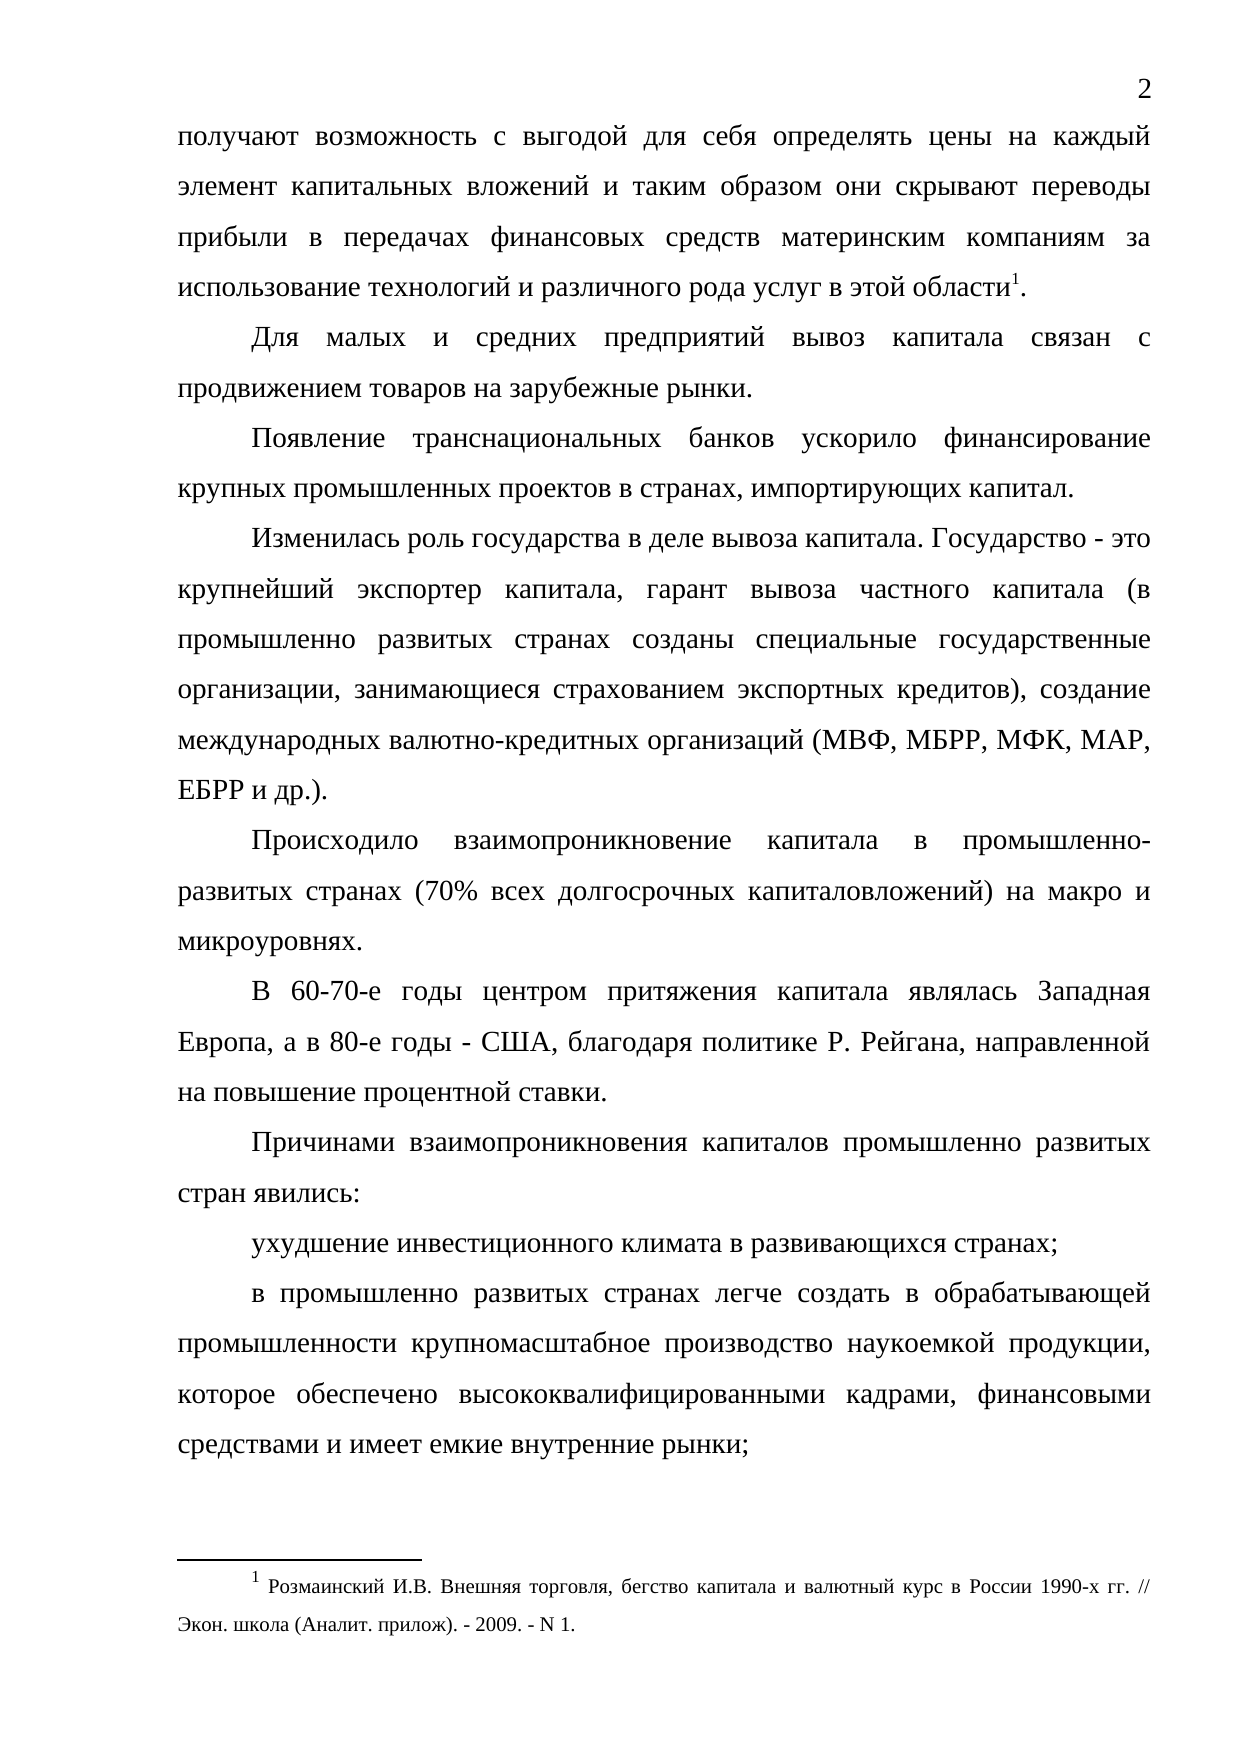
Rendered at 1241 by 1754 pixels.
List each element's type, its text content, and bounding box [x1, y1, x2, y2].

text ухудшение инвестиционного климата в развивающихся странах; [177, 1225, 1152, 1258]
text в промышленно развитых странах легче создать в обрабатывающей промышленности крупномасштабное производство наукоемкой продукции, которое обеспечено высококвалифицированными кадрами, финансовыми средствами и имеет емкие внутренние рынки; [177, 1275, 1152, 1460]
text Появление транснациональных банков ускорило финансирование крупных промышленных проектов в странах, импортирующих капитал. [177, 420, 1152, 504]
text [177, 118, 1152, 303]
text Происходило взаимопроникновение капитала в промышленно-развитых странах (70% всех долгосрочных капиталовложений) на макро и микроуровнях. [177, 822, 1152, 957]
text Для малых и средних предприятий вывоз капитала связан с продвижением товаров на зарубежные рынки. [177, 319, 1152, 403]
text Причинами взаимопроникновения капиталов промышленно развитых стран явились: [177, 1124, 1152, 1208]
text Изменилась роль государства в деле вывоза капитала. Государство - это крупнейший экспортер капитала, гарант вывоза частного капитала (в промышленно развитых странах созданы специальные государственные организации, занимающиеся страхованием экспортных кредитов), создание международных валютно-кредитных организаций (МВФ, МБРР, МФК, MAP, ЕБРР и др.). [177, 521, 1152, 806]
text В 60-70-е годы центром притяжения капитала являлась Западная Европа, а в 80-е годы - США, благодаря политике Р. Рейгана, направленной на повышение процентной ставки. [177, 973, 1152, 1108]
